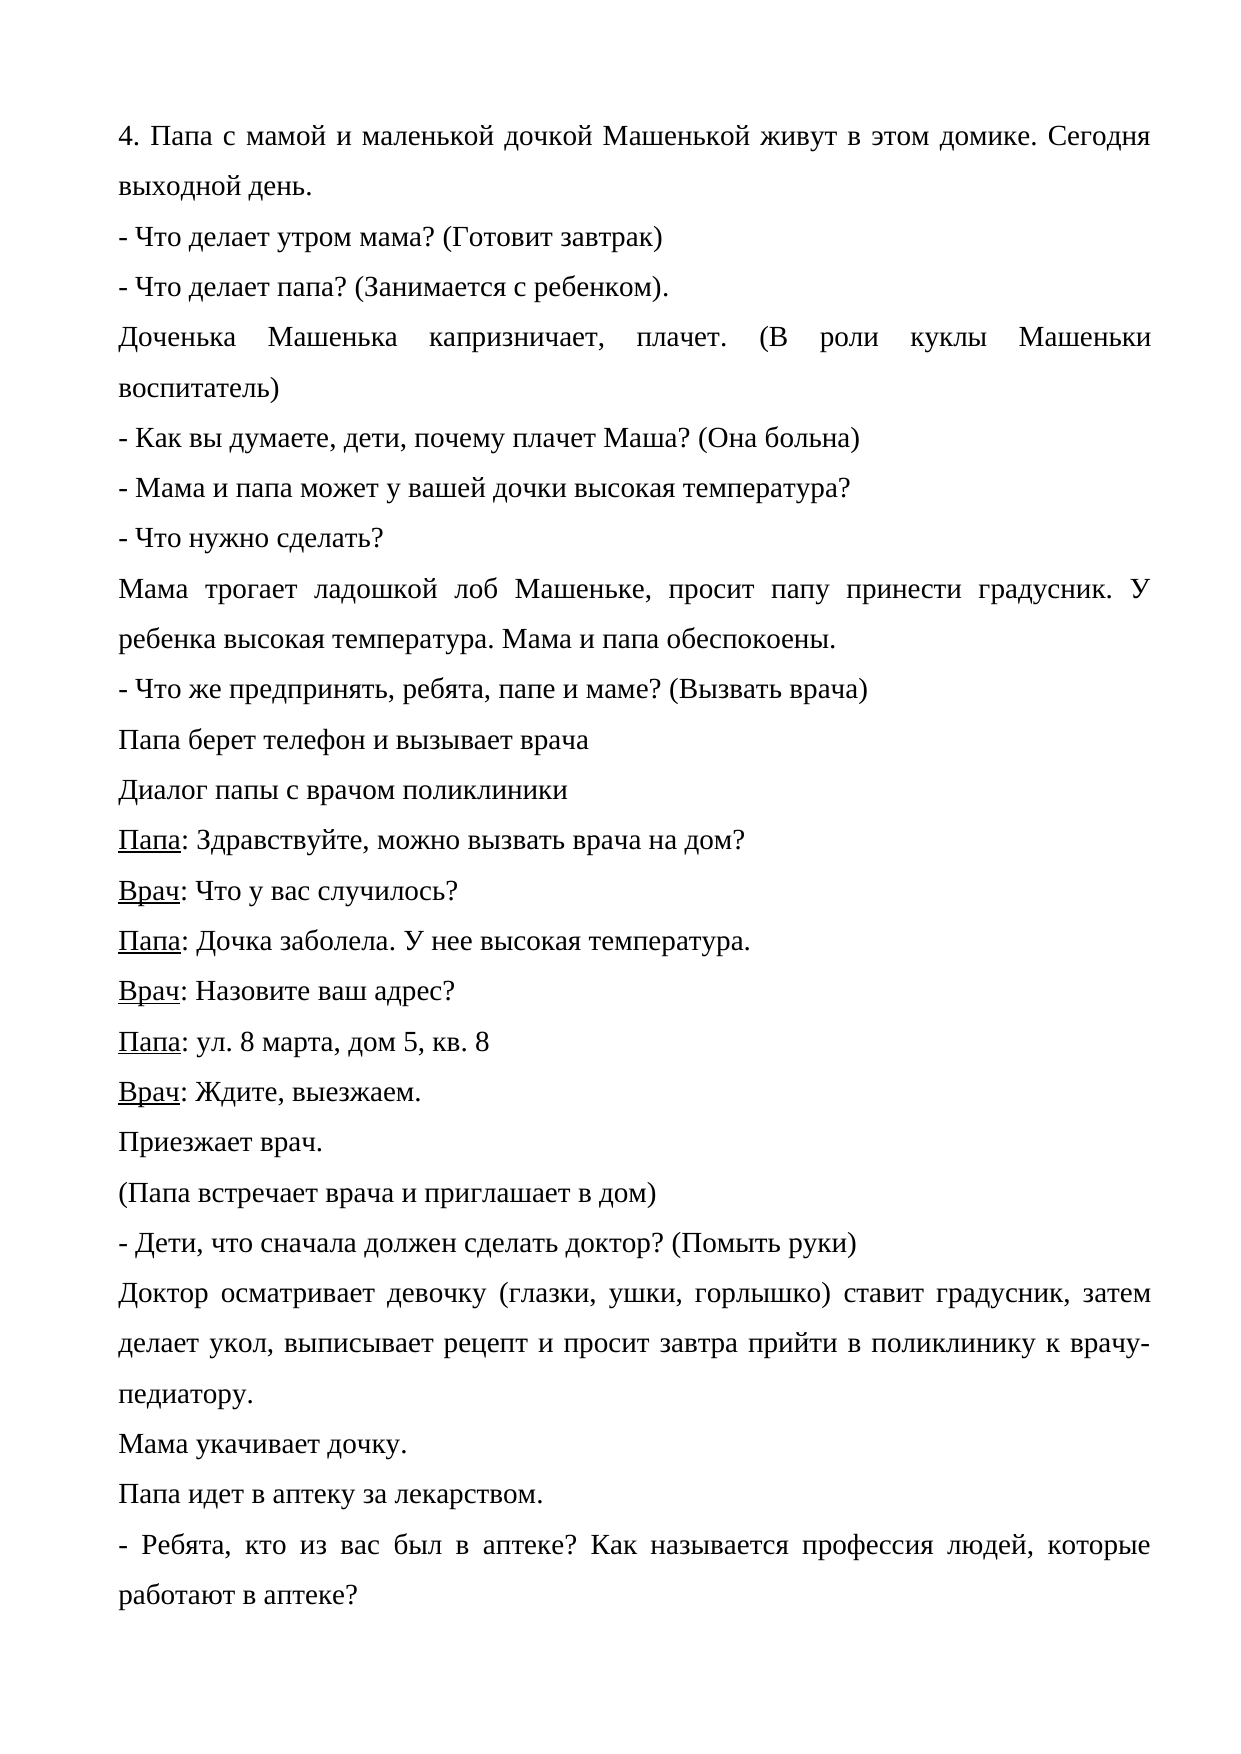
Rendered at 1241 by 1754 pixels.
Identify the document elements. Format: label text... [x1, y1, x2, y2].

text - Ребята, кто из вас был в аптеке? Как называется профессия людей, которые работают в аптеке? [118, 1527, 1152, 1611]
text 4. Папа с мамой и маленькой дочкой Машенькой живут в этом домике. Сегодня выходной день. [118, 118, 1152, 202]
text Папа идет в аптеку за лекарством. [118, 1477, 1152, 1510]
text - Что нужно сделать? [118, 521, 1152, 554]
text - Мама и папа может у вашей дочки высокая температура? [118, 470, 1152, 504]
text Доктор осматривает девочку (глазки, ушки, горлышко) ставит градусник, затем делает укол, выписывает рецепт и просит завтра прийти в поликлинику к врачу- педиатору. [118, 1275, 1152, 1409]
text Врач: Назовите ваш адрес? [118, 973, 1152, 1007]
text - Что же предпринять, ребята, папе и маме? (Вызвать врача) [118, 672, 1152, 705]
text Приезжает врач. [118, 1124, 1152, 1158]
text Мама укачивает дочку. [118, 1426, 1152, 1460]
text Папа: ул. 8 марта, дом 5, кв. 8 [118, 1024, 1152, 1057]
text Папа берет телефон и вызывает врача [118, 722, 1152, 755]
text Мама трогает ладошкой лоб Машеньке, просит папу принести градусник. У ребенка высокая температура. Мама и папа обеспокоены. [118, 571, 1152, 655]
text - Что делает утром мама? (Готовит завтрак) [118, 219, 1152, 252]
text Врач: Ждите, выезжаем. [118, 1074, 1152, 1108]
text - Как вы думаете, дети, почему плачет Маша? (Она больна) [118, 420, 1152, 453]
text Врач: Что у вас случилось? [118, 873, 1152, 906]
text - Что делает папа? (Занимается с ребенком). [118, 269, 1152, 303]
text - Дети, что сначала должен сделать доктор? (Помыть руки) [118, 1225, 1152, 1258]
text Папа: Дочка заболела. У нее высокая температура. [118, 923, 1152, 957]
text Доченька Машенька капризничает, плачет. (В роли куклы Машеньки воспитатель) [118, 319, 1152, 403]
text (Папа встречает врача и приглашает в дом) [118, 1175, 1152, 1208]
text Диалог папы с врачом поликлиники [118, 772, 1152, 806]
text Папа: Здравствуйте, можно вызвать врача на дом? [118, 822, 1152, 856]
